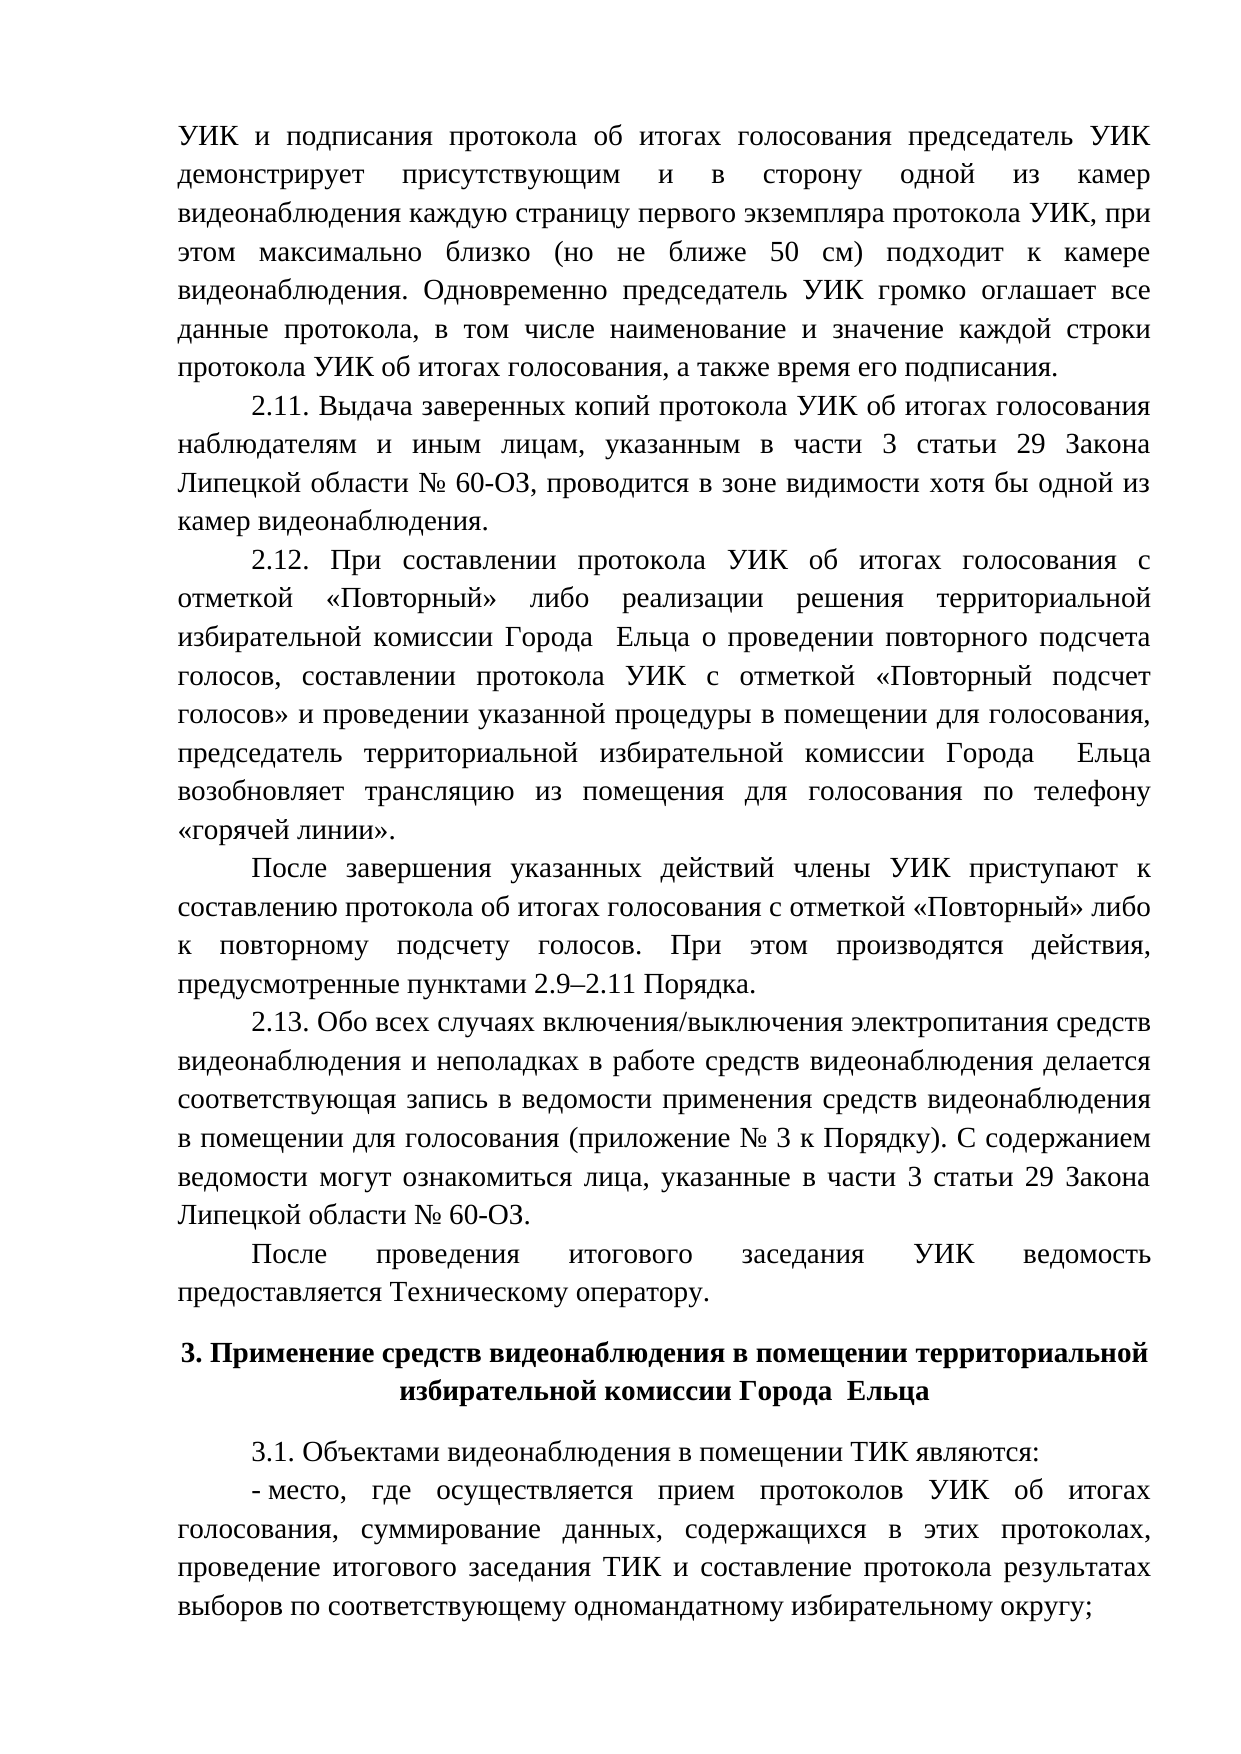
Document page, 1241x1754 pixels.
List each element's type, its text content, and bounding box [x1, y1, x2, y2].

text После завершения указанных действий члены УИК приступают к составлению протокола об итогах голосования с отметкой «Повторный» либо к повторному подсчету голосов. При этом производятся действия, предусмотренные пунктами 2.9–2.11 Порядка. [177, 850, 1152, 999]
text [177, 118, 1152, 383]
text - место, где осуществляется прием протоколов УИК об итогах голосования, суммирование данных, содержащихся в этих протоколах, проведение итогового заседания ТИК и составление протокола результатах выборов по соответствующему одномандатному избирательному округу; [177, 1472, 1152, 1622]
text 3. Применение средств видеонаблюдения в помещении территориальной избирательной комиссии Города Ельца [177, 1335, 1152, 1407]
text 2.11. Выдача заверенных копий протокола УИК об итогах голосования наблюдателям и иным лицам, указанным в части 3 статьи 29 Закона Липецкой области № 60-ОЗ, проводится в зоне видимости хотя бы одной из камер видеонаблюдения. [177, 388, 1152, 537]
text 3.1. Объектами видеонаблюдения в помещении ТИК являются: [177, 1434, 1152, 1467]
text 2.13. Обо всех случаях включения/выключения электропитания средств видеонаблюдения и неполадках в работе средств видеонаблюдения делается соответствующая запись в ведомости применения средств видеонаблюдения в помещении для голосования (приложение № 3 к Порядку). С содержанием ведомости могут ознакомиться лица, указанные в части 3 статьи 29 Закона Липецкой области № 60-ОЗ. [177, 1004, 1152, 1231]
text 2.12. При составлении протокола УИК об итогах голосования с отметкой «Повторный» либо реализации решения территориальной избирательной комиссии Города Ельца о проведении повторного подсчета голосов, составлении протокола УИК с отметкой «Повторный подсчет голосов» и проведении указанной процедуры в помещении для голосования, председатель территориальной избирательной комиссии Города Ельца возобновляет трансляцию из помещения для голосования по телефону «горячей линии». [177, 542, 1152, 845]
text После проведения итогового заседания УИК ведомость предоставляется Техническому оператору. [177, 1236, 1152, 1308]
